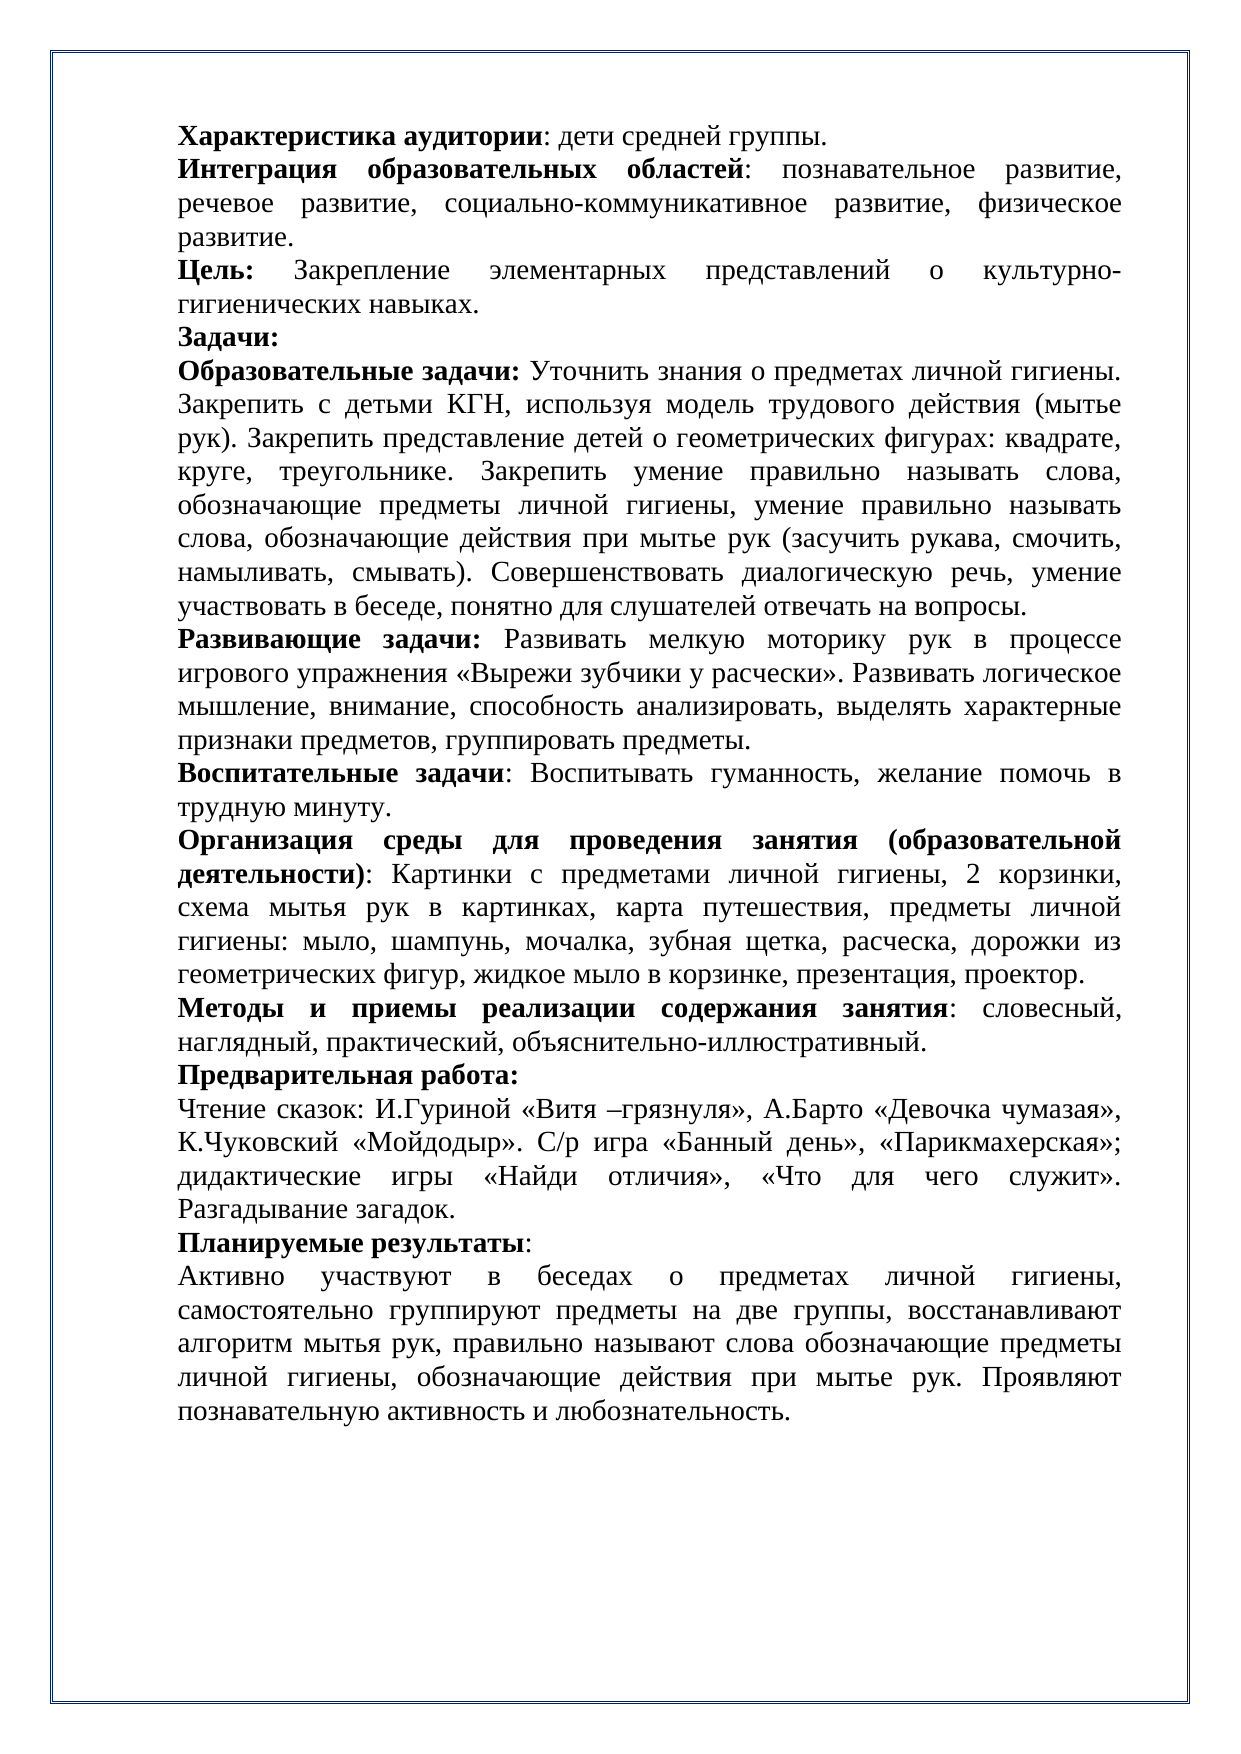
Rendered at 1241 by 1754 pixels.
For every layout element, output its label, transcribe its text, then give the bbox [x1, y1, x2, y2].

text Предварительная работа: [177, 1057, 1122, 1091]
text Активно участвуют в беседах о предметах личной гигиены, самостоятельно группируют предметы на две группы, восстанавливают алгоритм мытья рук, правильно называют слова обозначающие предметы личной гигиены, обозначающие действия при мытье рук. Проявляют познавательную активность и любознательность. [177, 1258, 1122, 1426]
text Планируемые результаты: [177, 1225, 1122, 1258]
text Методы и приемы реализации содержания занятия: словесный, наглядный, практический, объяснительно-иллюстративный. [177, 990, 1122, 1057]
text Характеристика аудитории: дети средней группы. [177, 118, 1122, 152]
text Развивающие задачи: Развивать мелкую моторику рук в процессе игрового упражнения «Вырежи зубчики у расчески». Развивать логическое мышление, внимание, способность анализировать, выделять характерные признаки предметов, группировать предметы. [177, 621, 1122, 755]
text Цель: Закрепление элементарных представлений о культурно-гигиенических навыках. [177, 252, 1122, 319]
text Воспитательные задачи: Воспитывать гуманность, желание помочь в трудную минуту. [177, 755, 1122, 822]
text Образовательные задачи: Уточнить знания о предметах личной гигиены. Закрепить с детьми КГН, используя модель трудового действия (мытье рук). Закрепить представление детей о геометрических фигурах: квадрате, круге, треугольнике. Закрепить умение правильно называть слова, обозначающие предметы личной гигиены, умение правильно называть слова, обозначающие действия при мытье рук (засучить рукава, смочить, намыливать, смывать). Совершенствовать диалогическую речь, умение участвовать в беседе, понятно для слушателей отвечать на вопросы. [177, 353, 1122, 621]
text Интеграция образовательных областей: познавательное развитие, речевое развитие, социально-коммуникативное развитие, физическое развитие. [177, 152, 1122, 252]
text Задачи: [177, 319, 1122, 353]
text Организация среды для проведения занятия (образовательной деятельности): Картинки с предметами личной гигиены, 2 корзинки, схема мытья рук в картинках, карта путешествия, предметы личной гигиены: мыло, шампунь, мочалка, зубная щетка, расческа, дорожки из геометрических фигур, жидкое мыло в корзинке, презентация, проектор. [177, 822, 1122, 990]
text Чтение сказок: И.Гуриной «Витя –грязнуля», А.Барто «Девочка чумазая», К.Чуковский «Мойдодыр». С/р игра «Банный день», «Парикмахерская»; дидактические игры «Найди отличия», «Что для чего служит». Разгадывание загадок. [177, 1091, 1122, 1225]
